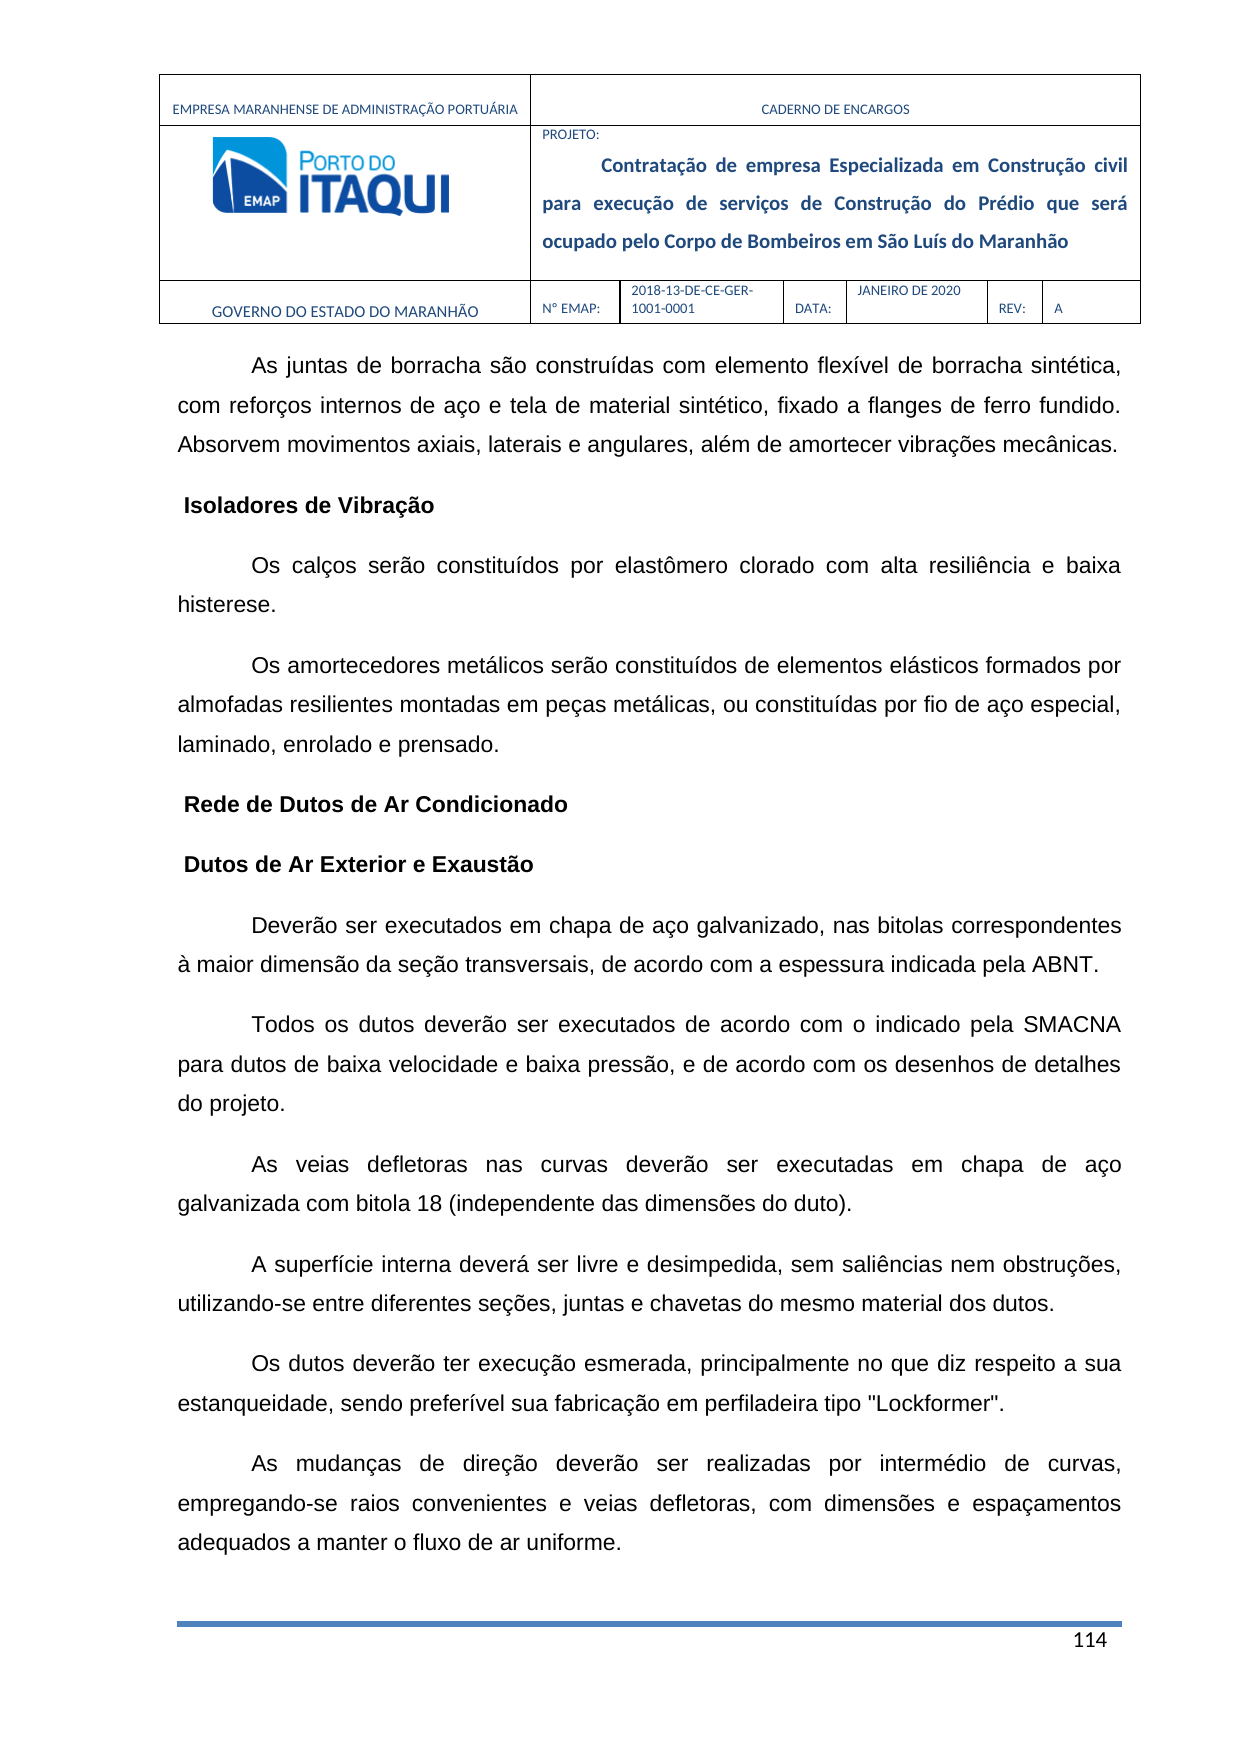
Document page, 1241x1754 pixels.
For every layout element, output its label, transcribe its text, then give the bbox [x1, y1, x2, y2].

text Dutos de Ar Exterior e Exaustão [177, 851, 1122, 878]
text Os calços serão constituídos por elastômero clorado com alta resiliência e baixa histerese. [177, 552, 1122, 618]
text Isoladores de Vibração [177, 492, 1122, 518]
text Todos os dutos deverão ser executados de acordo com o indicado pela SMACNA para dutos de baixa velocidade e baixa pressão, e de acordo com os desenhos de detalhes do projeto. [177, 1011, 1122, 1117]
text Os dutos deverão ter execução esmerada, principalmente no que diz respeito a sua estanqueidade, sendo preferível sua fabricação em perfiladeira tipo "Lockformer". [177, 1350, 1122, 1416]
text Rede de Dutos de Ar Condicionado [177, 791, 1122, 817]
text As juntas de borracha são construídas com elemento flexível de borracha sintética, com reforços internos de aço e tela de material sintético, fixado a flanges de ferro fundido. Absorvem movimentos axiais, laterais e angulares, além de amortecer vibrações mecânicas. [177, 352, 1122, 458]
text As mudanças de direção deverão ser realizadas por intermédio de curvas, empregando-se raios convenientes e veias defletoras, com dimensões e espaçamentos adequados a manter o fluxo de ar uniforme. [177, 1450, 1122, 1555]
text As veias defletoras nas curvas deverão ser executadas em chapa de aço galvanizada com bitola 18 (independente das dimensões do duto). [177, 1151, 1122, 1217]
picture [212, 137, 449, 216]
text A superfície interna deverá ser livre e desimpedida, sem saliências nem obstruções, utilizando-se entre diferentes seções, juntas e chavetas do mesmo material dos dutos. [177, 1251, 1122, 1316]
text Deverão ser executados em chapa de aço galvanizado, nas bitolas correspondentes à maior dimensão da seção transversais, de acordo com a espessura indicada pela ABNT. [177, 912, 1122, 977]
text Os amortecedores metálicos serão constituídos de elementos elásticos formados por almofadas resilientes montadas em peças metálicas, ou constituídas por fio de aço especial, laminado, enrolado e prensado. [177, 652, 1122, 757]
